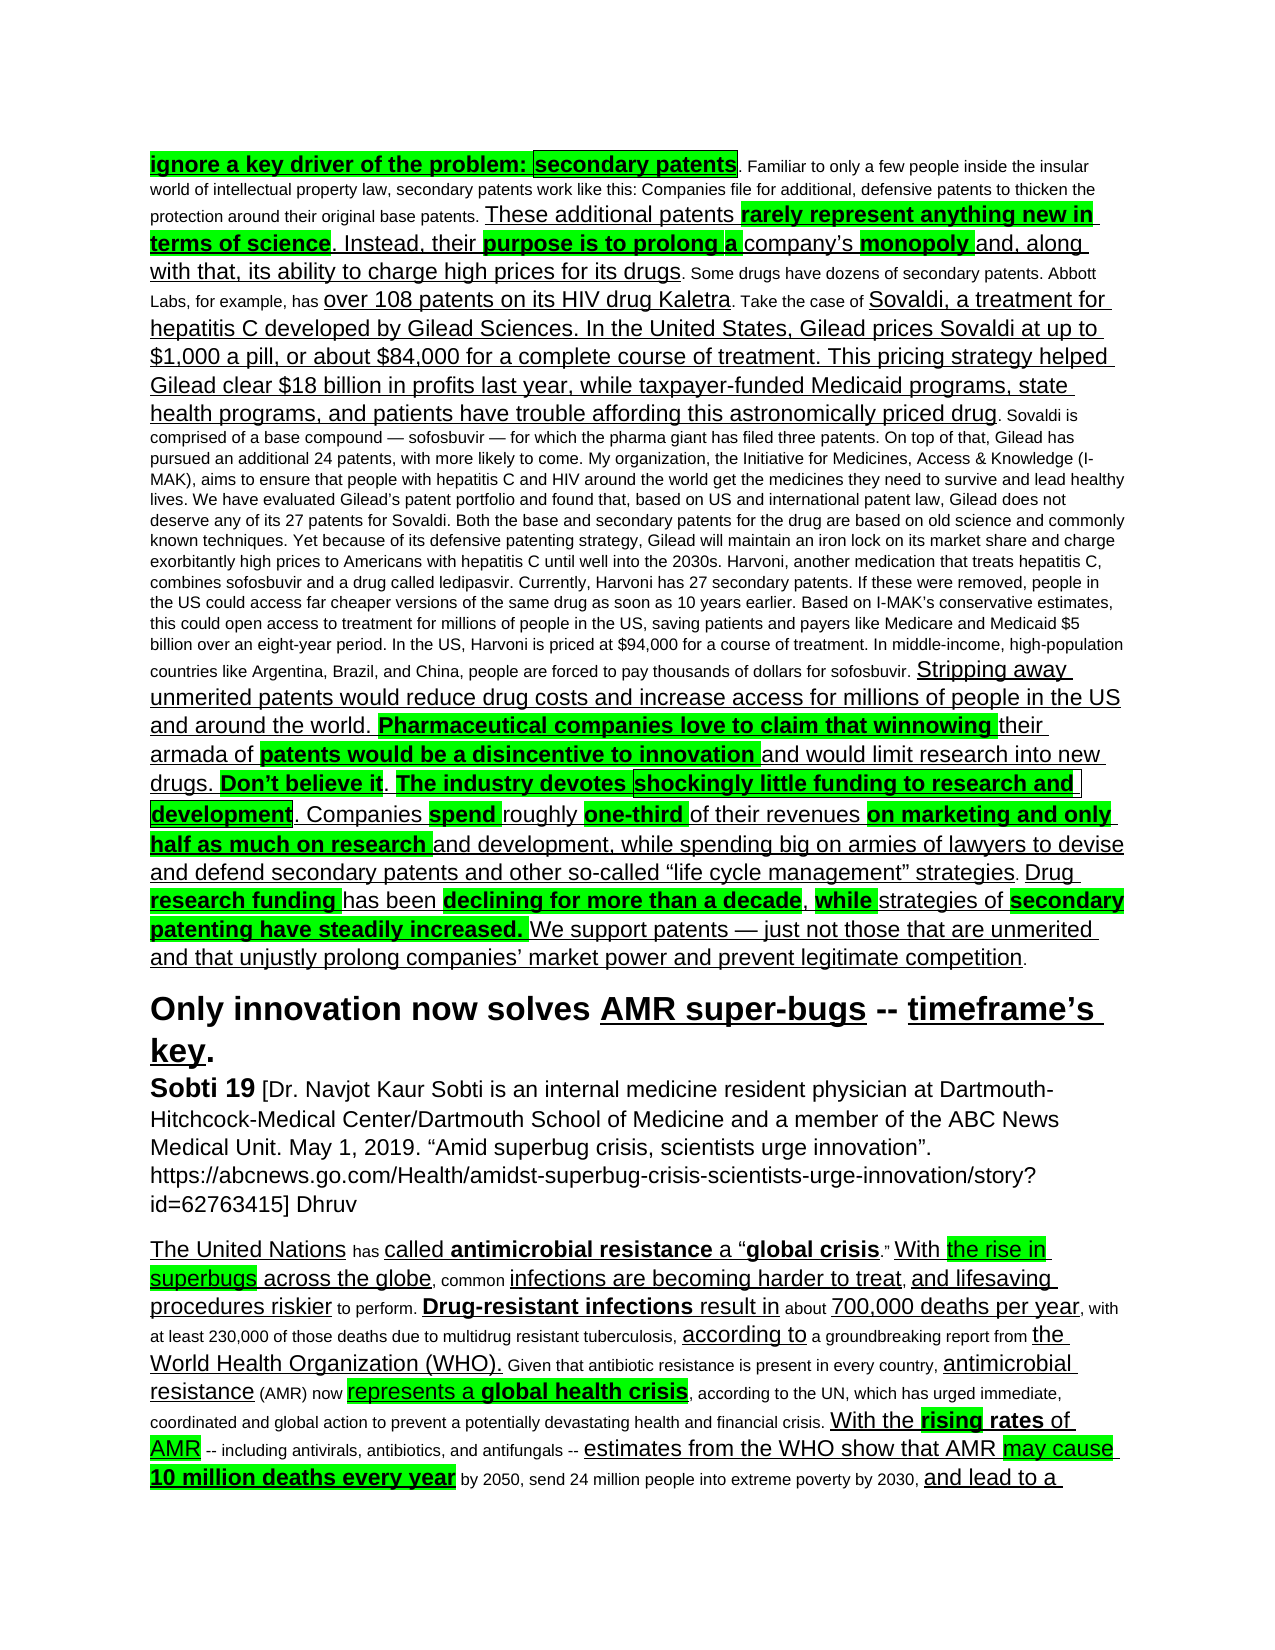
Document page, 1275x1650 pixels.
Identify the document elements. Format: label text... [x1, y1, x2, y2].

text Sobti 19 [Dr. Navjot Kaur Sobti is an internal medicine resident physician at Dartmouth-Hitchcock-Medical Center/Dartmouth School of Medicine and a member of the ABC News Medical Unit. May 1, 2019. “Amid superbug crisis, scientists urge innovation”. https://abcnews.go.com/Health/amidst-superbug-crisis-scientists-urge-innovation/story?id=62763415] Dhruv [150, 1072, 1125, 1217]
subtitle Only innovation now solves AMR super-bugs -- timeframe’s key. [150, 989, 1125, 1069]
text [150, 150, 1125, 971]
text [150, 1236, 1125, 1490]
